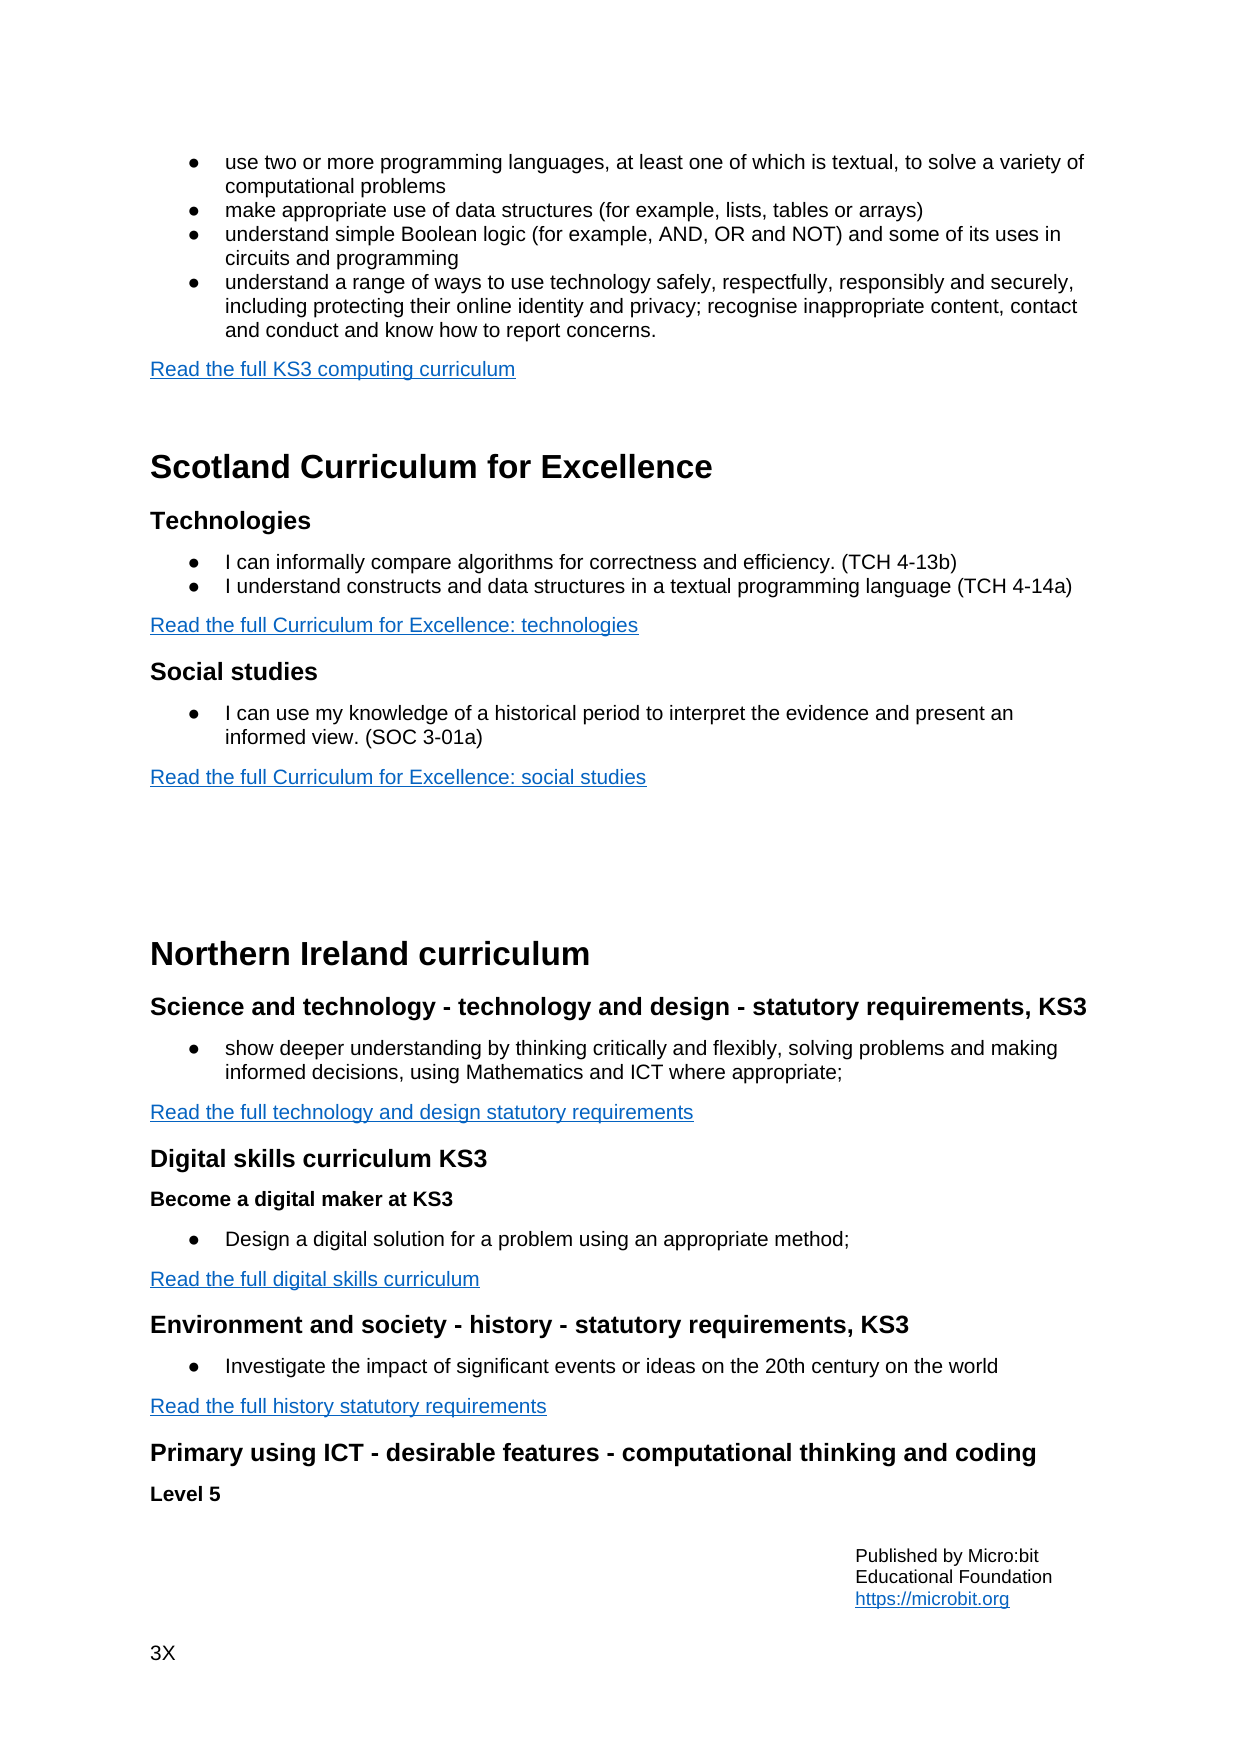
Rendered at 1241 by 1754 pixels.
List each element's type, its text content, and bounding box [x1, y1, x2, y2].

text Read the full Curriculum for Excellence: technologies [150, 613, 1090, 637]
list I can informally compare algorithms for correctness and efficiency. (TCH 4-13b) [187, 550, 1090, 574]
text Read the full KS3 computing curriculum [150, 357, 1090, 381]
subtitle Technologies [150, 506, 1090, 535]
subtitle Scotland Curriculum for Excellence [150, 447, 1090, 486]
text Read the full history statutory requirements [150, 1394, 1090, 1418]
list understand a range of ways to use technology safely, respectfully, responsibly and securely, including protecting their online identity and privacy; recognise inappropriate content, contact and conduct and know how to report concerns. [187, 270, 1090, 342]
subtitle Digital skills curriculum KS3 [150, 1143, 1090, 1172]
subtitle Primary using ICT - desirable features - computational thinking and coding [150, 1438, 1090, 1466]
text Read the full Curriculum for Excellence: social studies [150, 764, 1090, 788]
list Design a digital solution for a problem using an appropriate method; [187, 1227, 1090, 1251]
subtitle Northern Ireland curriculum [150, 934, 1090, 972]
text Read the full digital skills curriculum [150, 1266, 1090, 1290]
text Read the full technology and design statutory requirements [150, 1099, 1090, 1123]
list use two or more programming languages, at least one of which is textual, to solve a variety of computational problems [187, 150, 1090, 198]
text Become a digital maker at KS3 [150, 1187, 1090, 1211]
list make appropriate use of data structures (for example, lists, tables or arrays) [187, 198, 1090, 222]
text Level 5 [150, 1481, 1090, 1505]
subtitle Environment and society - history - statutory requirements, KS3 [150, 1310, 1090, 1339]
subtitle Social studies [150, 657, 1090, 686]
list understand simple Boolean logic (for example, AND, OR and NOT) and some of its uses in circuits and programming [187, 222, 1090, 270]
subtitle Science and technology - technology and design - statutory requirements, KS3 [150, 992, 1090, 1021]
list show deeper understanding by thinking critically and flexibly, solving problems and making informed decisions, using Mathematics and ICT where appropriate; [187, 1036, 1090, 1084]
list I understand constructs and data structures in a textual programming language (TCH 4-14a) [187, 574, 1090, 598]
list Investigate the impact of significant events or ideas on the 20th century on the world [187, 1354, 1090, 1378]
list I can use my knowledge of a historical period to interpret the evidence and present an informed view. (SOC 3-01a) [187, 701, 1090, 749]
